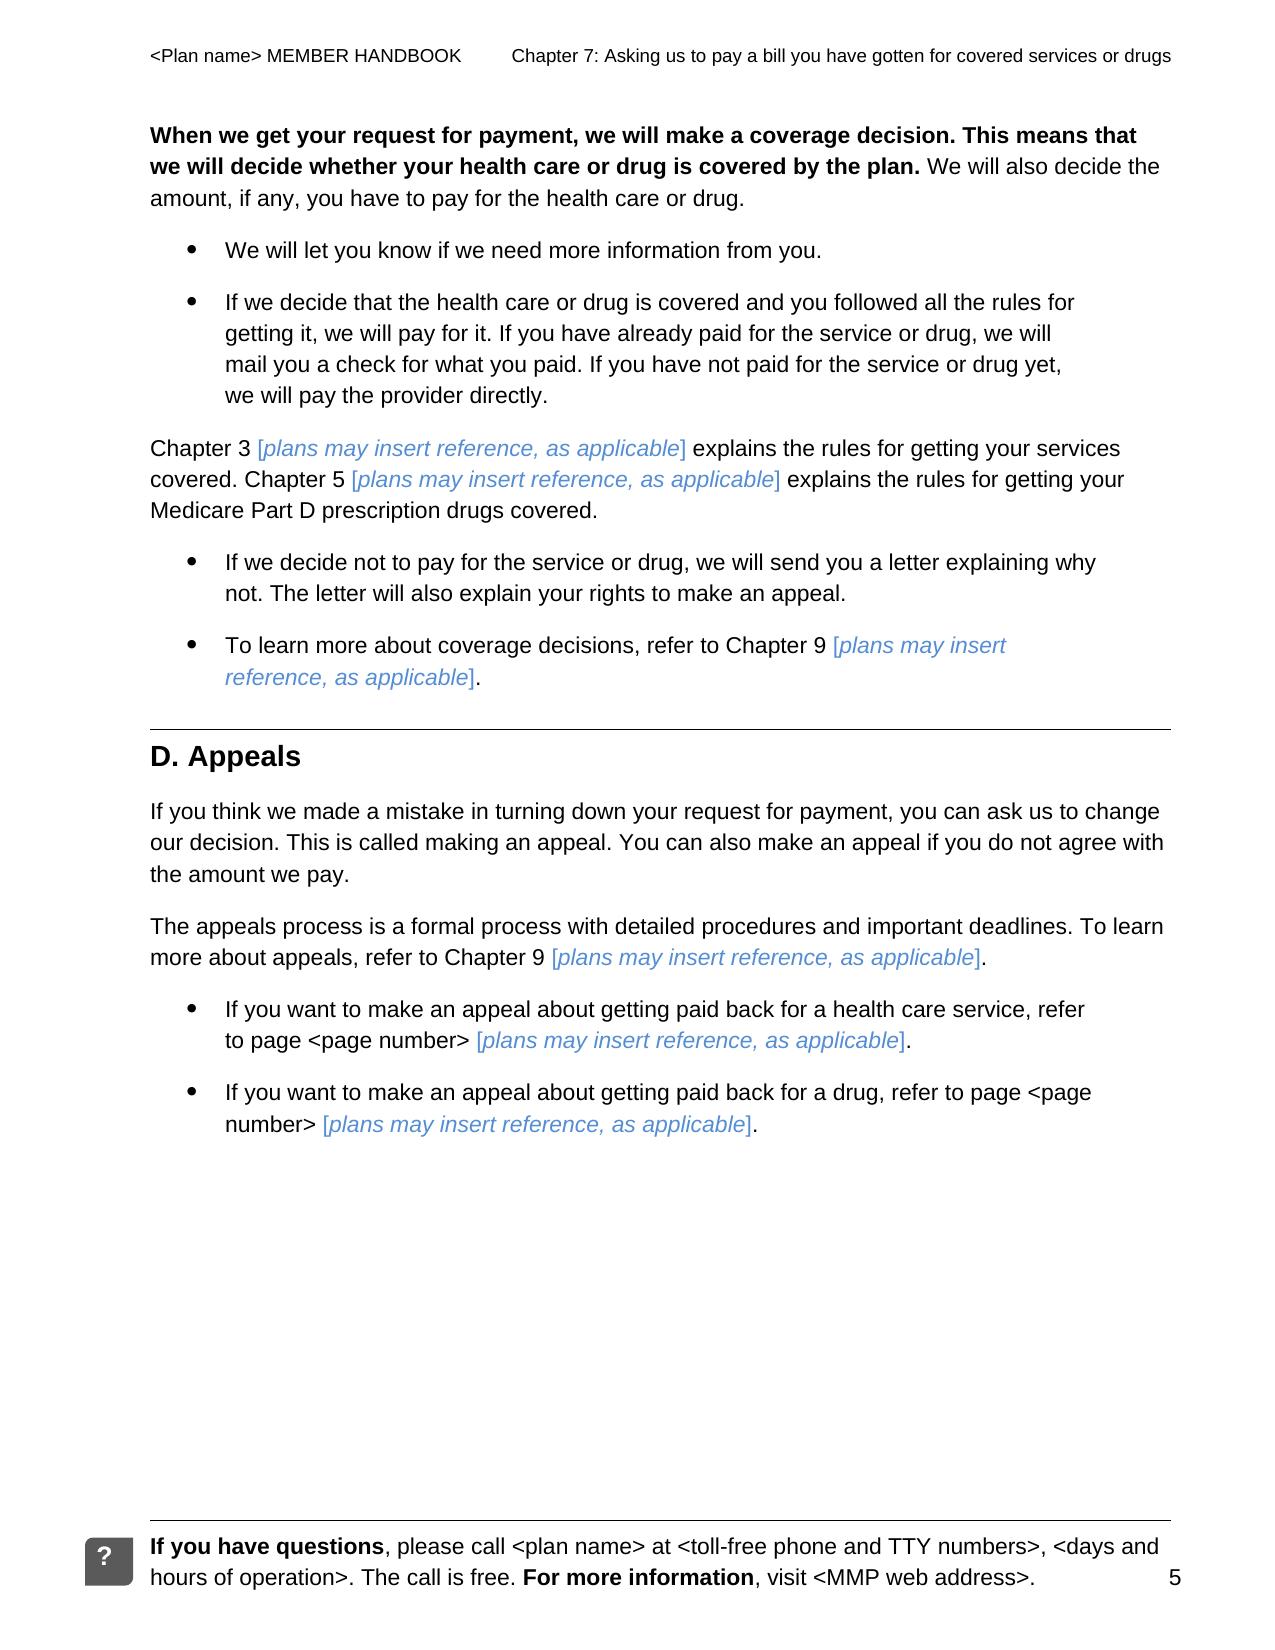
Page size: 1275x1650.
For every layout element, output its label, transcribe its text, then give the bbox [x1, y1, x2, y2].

list If you want to make an appeal about getting paid back for a health care service, refer to page <page number> [plans may insert reference, as applicable]. [187, 992, 1096, 1055]
text We will let you know if we need more information from you. [187, 233, 1096, 264]
text If we decide not to pay for the service or drug, we will send you a letter explaining why not. The letter will also explain your rights to make an appeal. [187, 546, 1096, 608]
text When we get your request for payment, we will make a coverage decision. This means that we will decide whether your health care or drug is covered by the plan. We will also decide the amount, if any, you have to pay for the health care or drug. [150, 118, 1171, 212]
text If we decide that the health care or drug is covered and you followed all the rules for getting it, we will pay for it. If you have already paid for the service or drug, we will mail you a check for what you paid. If you have not paid for the service or drug yet, we will pay the provider directly. [187, 285, 1096, 410]
text To learn more about coverage decisions, refer to Chapter 9 [plans may insert reference, as applicable]. [187, 629, 1096, 691]
text Chapter 3 [plans may insert reference, as applicable] explains the rules for getting your services covered. Chapter 5 [plans may insert reference, as applicable] explains the rules for getting your Medicare Part D prescription drugs covered. [150, 431, 1171, 525]
list The appeals process is a formal process with detailed procedures and important deadlines. To learn more about appeals, refer to Chapter 9 [plans may insert reference, as applicable]. [150, 909, 1171, 972]
list If you want to make an appeal about getting paid back for a drug, refer to page <page number> [plans may insert reference, as applicable]. [187, 1076, 1096, 1138]
subtitle Appeals [150, 730, 1171, 774]
text If you think we made a mistake in turning down your request for payment, you can ask us to change our decision. This is called making an appeal. You can also make an appeal if you do not agree with the amount we pay. [150, 794, 1171, 888]
